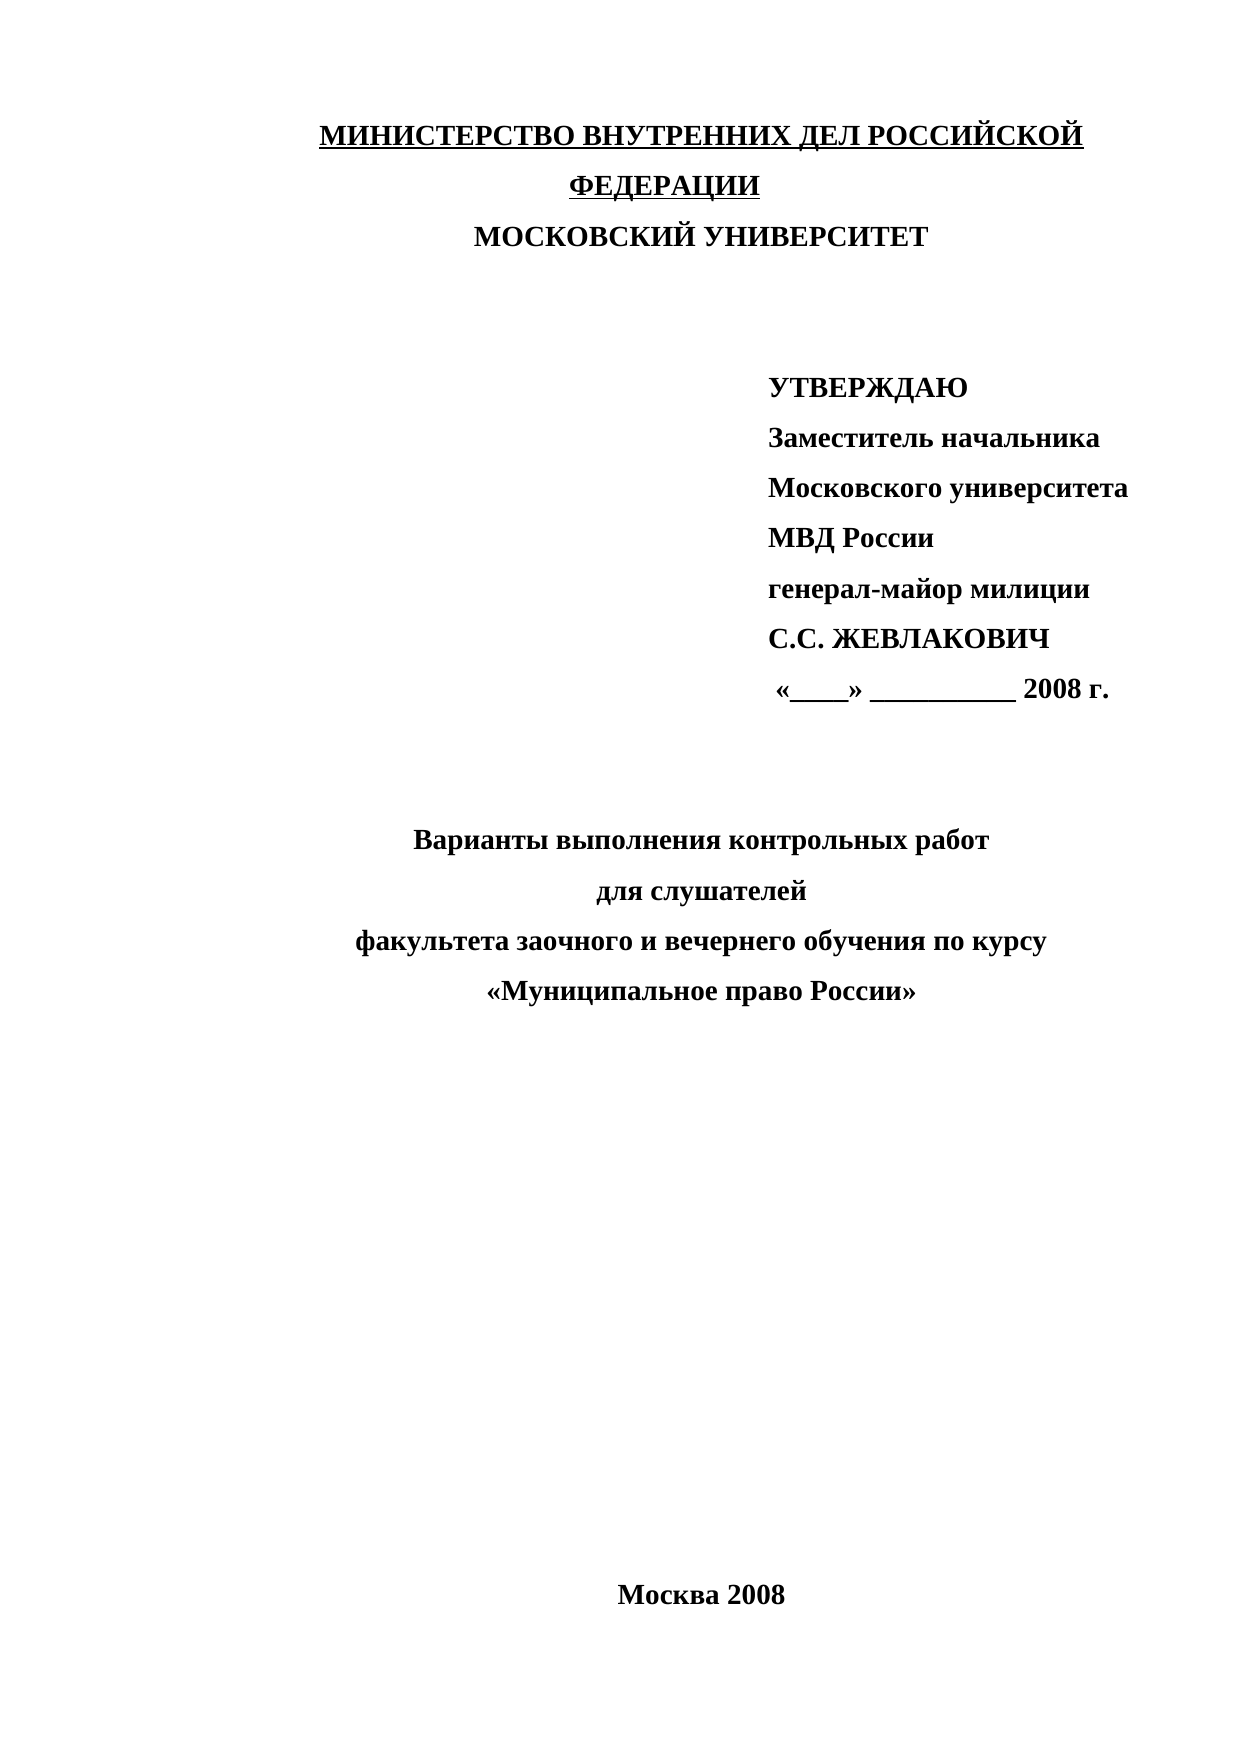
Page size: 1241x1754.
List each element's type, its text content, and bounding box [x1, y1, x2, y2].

title «Муниципальное право России» [177, 973, 1152, 1007]
title С.С. ЖЕВЛАКОВИЧ [177, 621, 1152, 655]
title генерал-майор милиции [177, 571, 1152, 604]
title для слушателей [177, 873, 1152, 906]
title Московского университета [177, 470, 1152, 504]
title Варианты выполнения контрольных работ [177, 822, 1152, 856]
title МИНИСТЕРСТВО ВНУТРЕННИХ ДЕЛ РОССИЙСКОЙ ФЕДЕРАЦИИ [177, 118, 1152, 202]
title Заместитель начальника [177, 420, 1152, 453]
title факультета заочного и вечернего обучения по курсу [177, 923, 1152, 957]
title УТВЕРЖДАЮ [177, 370, 1152, 403]
title МВД России [177, 521, 1152, 554]
title МОСКОВСКИЙ УНИВЕРСИТЕТ [177, 219, 1152, 252]
title Москва 2008 [177, 1577, 1152, 1611]
title «____» __________ . [177, 672, 1152, 705]
